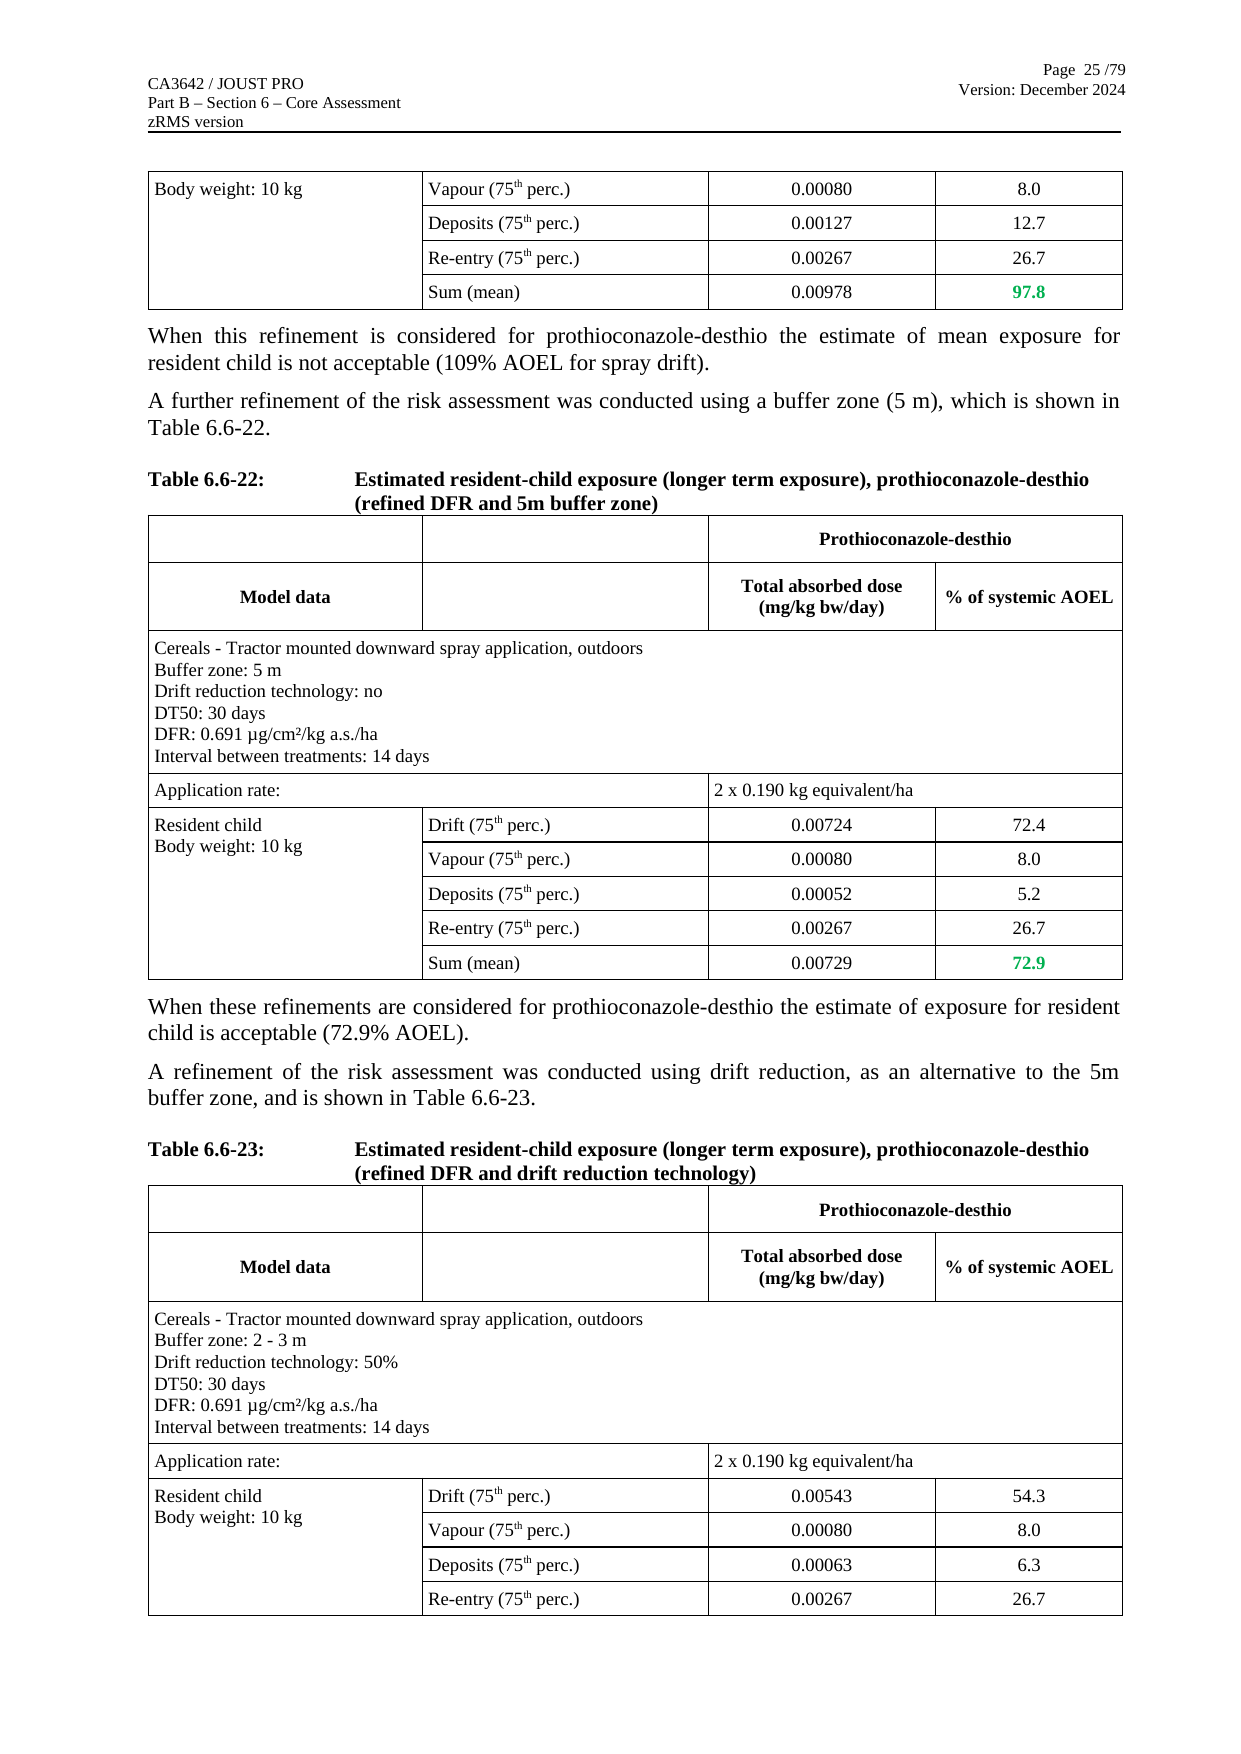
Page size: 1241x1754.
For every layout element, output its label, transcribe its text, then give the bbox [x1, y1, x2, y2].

table_cell Vapour (75th perc.) [423, 843, 708, 876]
table_cell Total absorbed dose (mg/kg bw/day) [709, 1233, 935, 1301]
table_cell 54.3 [936, 1479, 1122, 1512]
table_header [149, 516, 422, 562]
table_header [423, 1186, 708, 1232]
table_cell Total absorbed dose (mg/kg bw/day) [709, 563, 935, 630]
table_cell Deposits (75th perc.) [423, 877, 708, 910]
table_cell 0.00080 [709, 843, 935, 876]
table_cell Sum (mean) [423, 275, 708, 309]
table_cell 0.00978 [709, 275, 935, 309]
table_cell 0.00052 [709, 877, 935, 910]
table_cell 12.7 [936, 206, 1122, 240]
table_cell Cereals - Tractor mounted downward spray application, outdoors Buffer zone: 2 - 3 m Drift reduction technology: 50% DT50: 30 days DFR: 0.691 µg/cm²/kg a.s./ha Interval between treatments: 14 days [149, 1302, 1122, 1443]
table_cell Model data [149, 1233, 422, 1301]
table_cell 97.8 [936, 275, 1122, 309]
table_cell Model data [149, 563, 422, 630]
table_cell Deposits (75th perc.) [423, 206, 708, 240]
table_cell Drift (75th perc.) [423, 808, 708, 841]
table_cell Drift (75th perc.) [423, 1479, 708, 1512]
table_cell 0.00080 [709, 172, 935, 205]
table_cell 0.00543 [709, 1479, 935, 1512]
table_cell 26.7 [936, 1582, 1122, 1615]
table_header [149, 1186, 422, 1232]
table_header Prothioconazole-desthio [709, 516, 1122, 562]
table_cell Resident child Body weight: 10 kg [149, 1479, 422, 1615]
text When this refinement is considered for prothioconazole-desthio the estimate of mean exposure for resident child is not acceptable (109% AOEL for spray drift). [148, 322, 1122, 375]
table_cell 6.3 [936, 1548, 1122, 1581]
table_cell Re-entry (75th perc.) [423, 241, 708, 274]
table_cell 72.9 [936, 946, 1122, 979]
table_cell [423, 563, 708, 630]
table_cell 2 x 0.190 kg equivalent/ha [709, 1444, 1122, 1477]
table_cell [423, 1233, 708, 1301]
table_cell Deposits (75th perc.) [423, 1548, 708, 1581]
table_cell 0.00080 [709, 1513, 935, 1546]
table_cell Vapour (75th perc.) [423, 172, 708, 205]
table_cell Re-entry (75th perc.) [423, 1582, 708, 1615]
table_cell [149, 172, 422, 309]
table_cell 0.00724 [709, 808, 935, 841]
table_cell Sum (mean) [423, 946, 708, 979]
table_cell 2 x 0.190 kg equivalent/ha [709, 774, 1122, 807]
table_cell Application rate: [149, 1444, 708, 1477]
table_cell 0.00729 [709, 946, 935, 979]
table_cell 72.4 [936, 808, 1122, 841]
table_cell 0.00063 [709, 1548, 935, 1581]
table_cell % of systemic AOEL [936, 563, 1122, 630]
table_cell % of systemic AOEL [936, 1233, 1122, 1301]
table_cell 26.7 [936, 911, 1122, 945]
table_cell 0.00127 [709, 206, 935, 240]
text When these refinements are considered for prothioconazole-desthio the estimate of exposure for resident child is acceptable (72.9% AOEL). [148, 993, 1122, 1046]
table_cell 8.0 [936, 172, 1122, 205]
table_cell 8.0 [936, 843, 1122, 876]
table_cell Cereals - Tractor mounted downward spray application, outdoors Buffer zone: 5 m Drift reduction technology: no DT50: 30 days DFR: 0.691 µg/cm²/kg a.s./ha Interval between treatments: 14 days [149, 631, 1122, 772]
table_header [423, 516, 708, 562]
table_cell Resident child Body weight: 10 kg [149, 808, 422, 979]
table_cell 0.00267 [709, 1582, 935, 1615]
table_cell 26.7 [936, 241, 1122, 274]
table_cell 0.00267 [709, 911, 935, 945]
table_cell 5.2 [936, 877, 1122, 910]
table_cell Vapour (75th perc.) [423, 1513, 708, 1546]
table_cell 8.0 [936, 1513, 1122, 1546]
table_cell Re-entry (75th perc.) [423, 911, 708, 945]
table_cell 0.00267 [709, 241, 935, 274]
table_header Prothioconazole-desthio [709, 1186, 1122, 1232]
table_cell Application rate: [149, 774, 708, 807]
